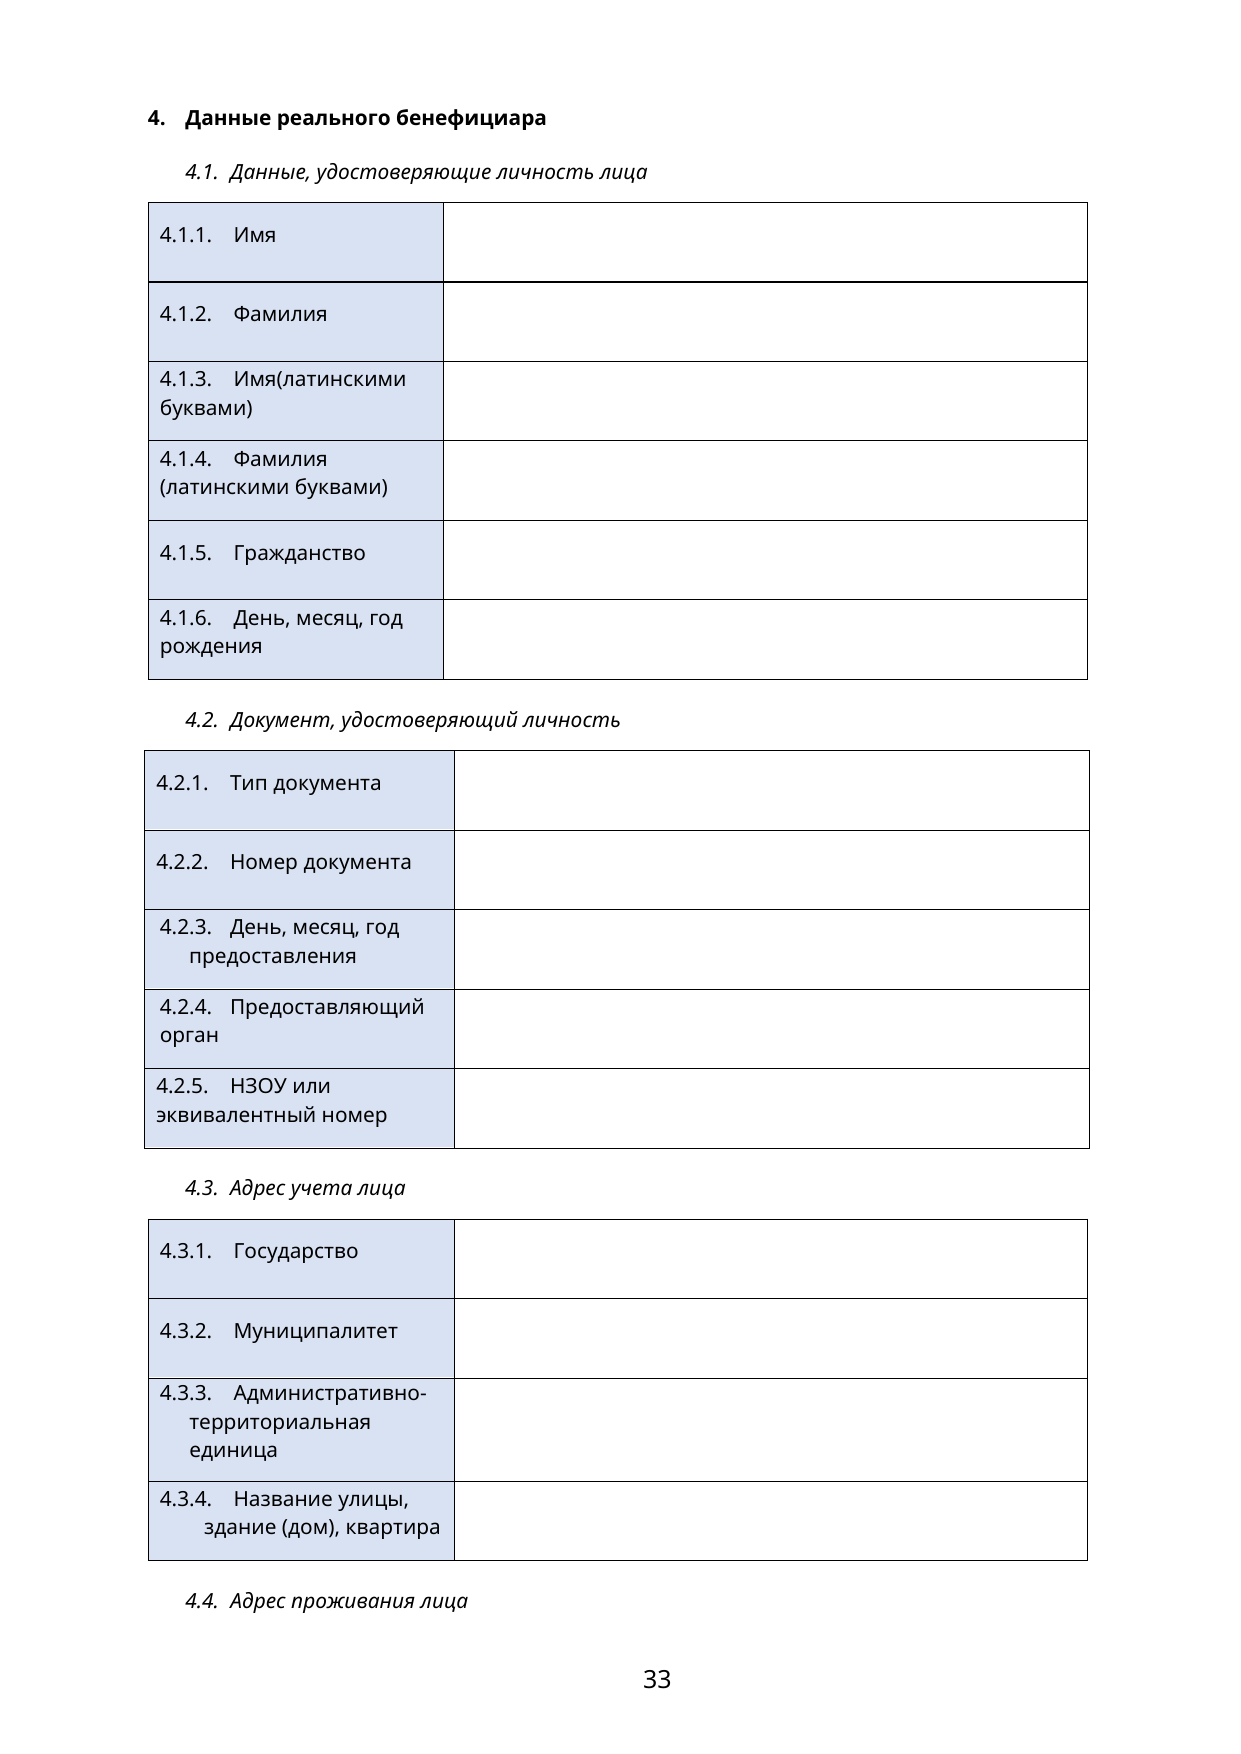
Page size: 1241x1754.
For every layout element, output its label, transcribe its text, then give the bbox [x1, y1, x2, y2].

table_header Тип документа [145, 751, 454, 829]
table_cell Название улицы, здание (дом), квартира [149, 1482, 454, 1560]
table_cell Гражданство [149, 521, 443, 599]
table_cell [455, 910, 1089, 988]
table_cell Имя(латинскими буквами) [149, 362, 443, 440]
table_header [455, 751, 1089, 829]
list Адрес учета лица [185, 1173, 1167, 1202]
table_cell Фамилия [149, 283, 443, 361]
table_cell [444, 600, 1087, 679]
list Адрес проживания лица [185, 1586, 1167, 1614]
table_cell [444, 441, 1087, 520]
table_cell [455, 1299, 1087, 1377]
table_cell [444, 362, 1087, 440]
table_header [455, 1220, 1087, 1298]
table_cell [444, 283, 1087, 361]
table_cell [455, 1482, 1087, 1560]
table_cell [444, 521, 1087, 599]
table_cell [455, 990, 1089, 1068]
list Документ, удостоверяющий личность [185, 705, 1167, 733]
table_cell День, месяц, год рождения [149, 600, 443, 679]
table_cell [455, 1069, 1089, 1147]
list Данные, удостоверяющие личность лица [185, 157, 1167, 185]
table_cell Муниципалитет [149, 1299, 454, 1377]
table_cell Предоставляющий орган [145, 990, 454, 1068]
table_cell Административно-территориальная единица [149, 1379, 454, 1481]
table_cell День, месяц, год предоставления [145, 910, 454, 988]
table_cell Фамилия (латинскими буквами) [149, 441, 443, 520]
table_cell [455, 1379, 1087, 1481]
table_header Имя [149, 203, 443, 281]
list Данные реального бенефициара [148, 103, 1167, 132]
table_header [444, 203, 1087, 281]
table_cell Номер документа [145, 831, 454, 909]
table_header Государство [149, 1220, 454, 1298]
table_cell [455, 831, 1089, 909]
table_cell НЗОУ или эквивалентный номер [145, 1069, 454, 1147]
